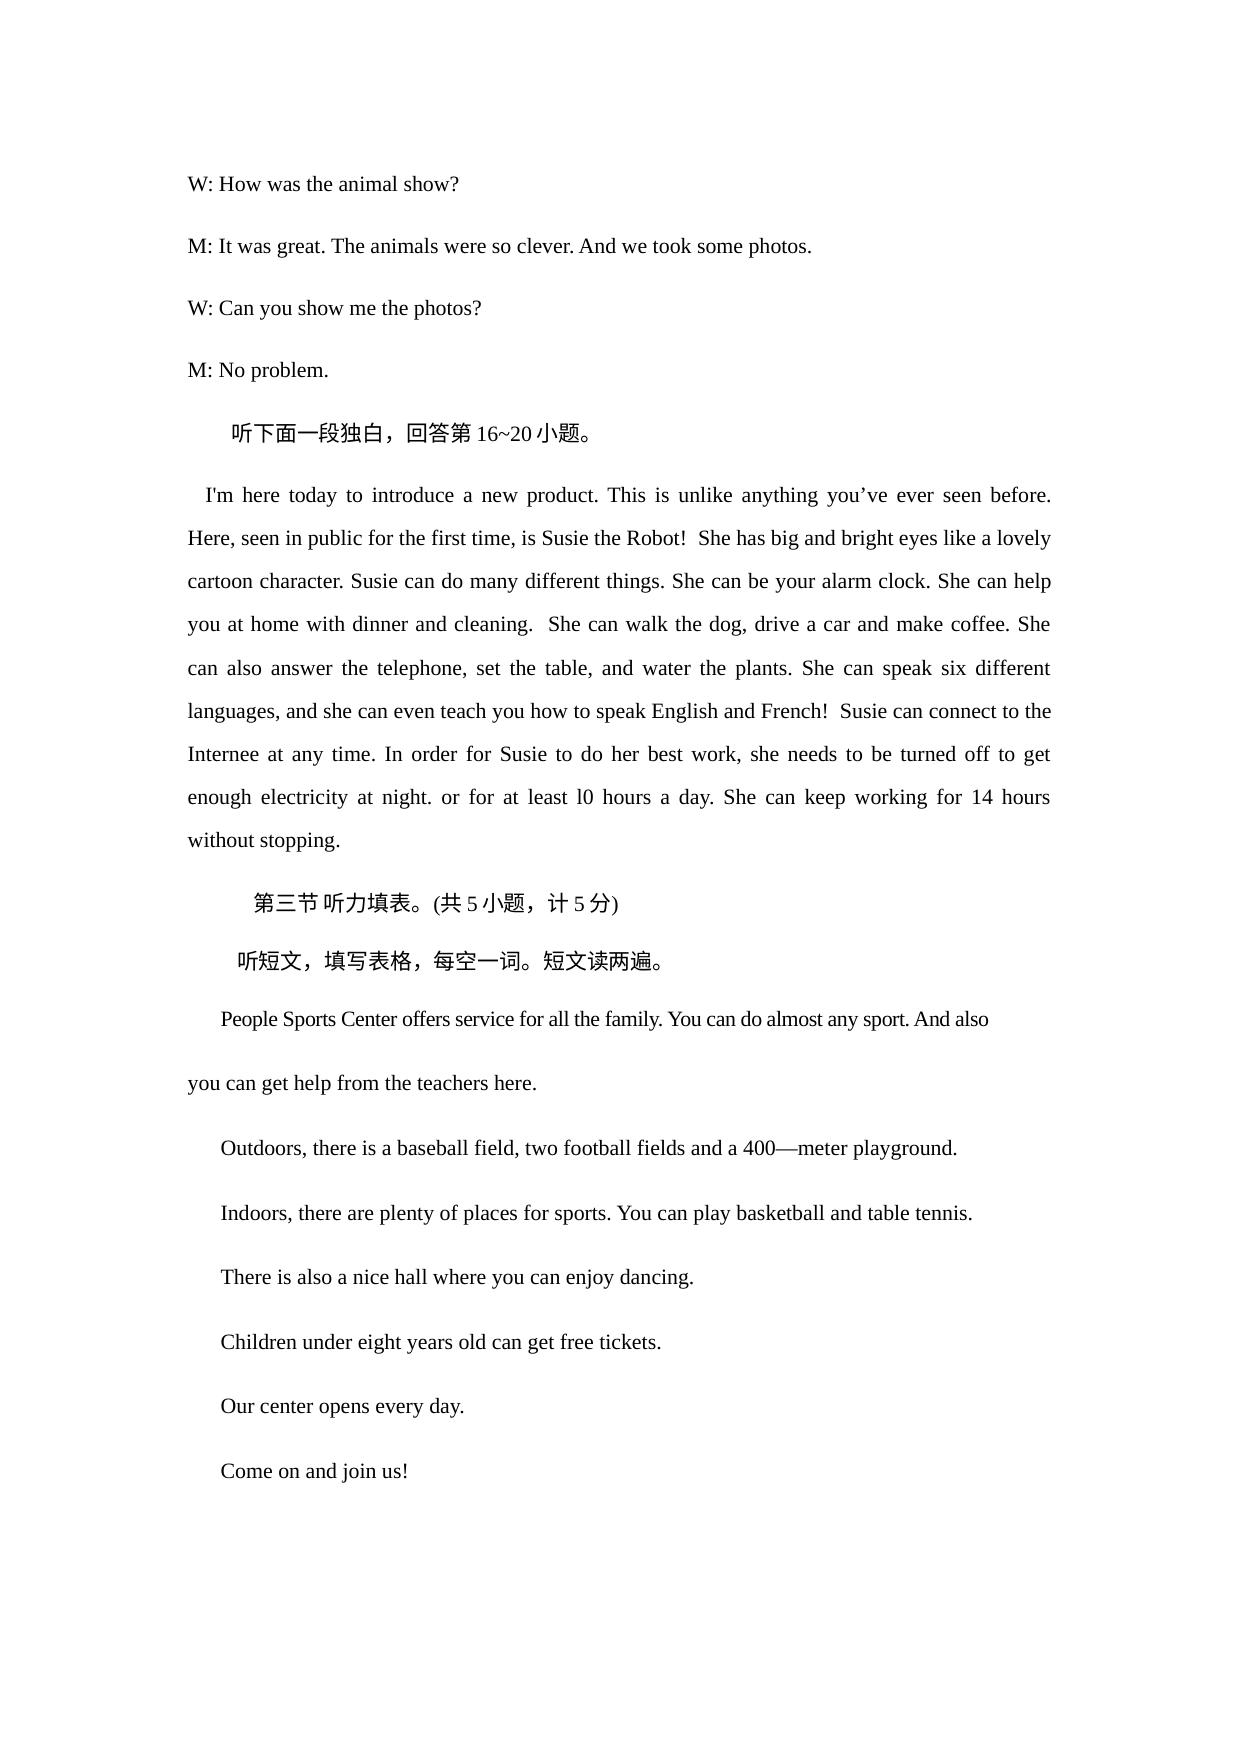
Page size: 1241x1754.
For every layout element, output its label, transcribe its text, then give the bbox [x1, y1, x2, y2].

text There is also a nice hall where you can enjoy dancing. [187, 1258, 1053, 1295]
text M: It was great. The animals were so clever. And we took some photos. [187, 227, 1053, 264]
text 听下面一段独白，回答第16~20小题。 [187, 413, 1053, 450]
text 听短文，填写表格，每空一词。短文读两遍。 [187, 941, 1053, 979]
text People Sports Center offers service for all the family. You can do almost any sport. And also [187, 999, 1053, 1037]
text W: Can you show me the photos? [187, 289, 1053, 326]
text Come on and join us! [187, 1452, 1053, 1489]
text Our center opens every day. [187, 1387, 1053, 1424]
text Outdoors, there is a baseball field, two football fields and a 400—meter playground. [187, 1129, 1053, 1166]
text you can get help from the teachers here. [187, 1064, 1053, 1102]
text I'm here today to introduce a new product. This is unlike anything you’ve ever seen before. Here, seen in public for the first time, is Susie the Robot! She has big and bright eyes like a lovely cartoon character. Susie can do many different things. She can be your alarm clock. She can help you at home with dinner and cleaning. She can walk the dog, drive a car and make coffee. She can also answer the telephone, set the table, and water the plants. She can speak six different languages, and she can even teach you how to speak English and French! Susie can connect to the Internee at any time. In order for Susie to do her best work, she needs to be turned off to get enough electricity at night. or for at least l0 hours a day. She can keep working for 14 hours without stopping. [187, 476, 1053, 858]
text W: How was the animal show? [187, 164, 1053, 202]
text M: No problem. [187, 351, 1053, 388]
text 第三节 听力填表。(共5小题，计5分) [187, 883, 1053, 920]
text Indoors, there are plenty of places for sports. You can play basketball and table tennis. [187, 1193, 1053, 1231]
text Children under eight years old can get free tickets. [187, 1322, 1053, 1360]
